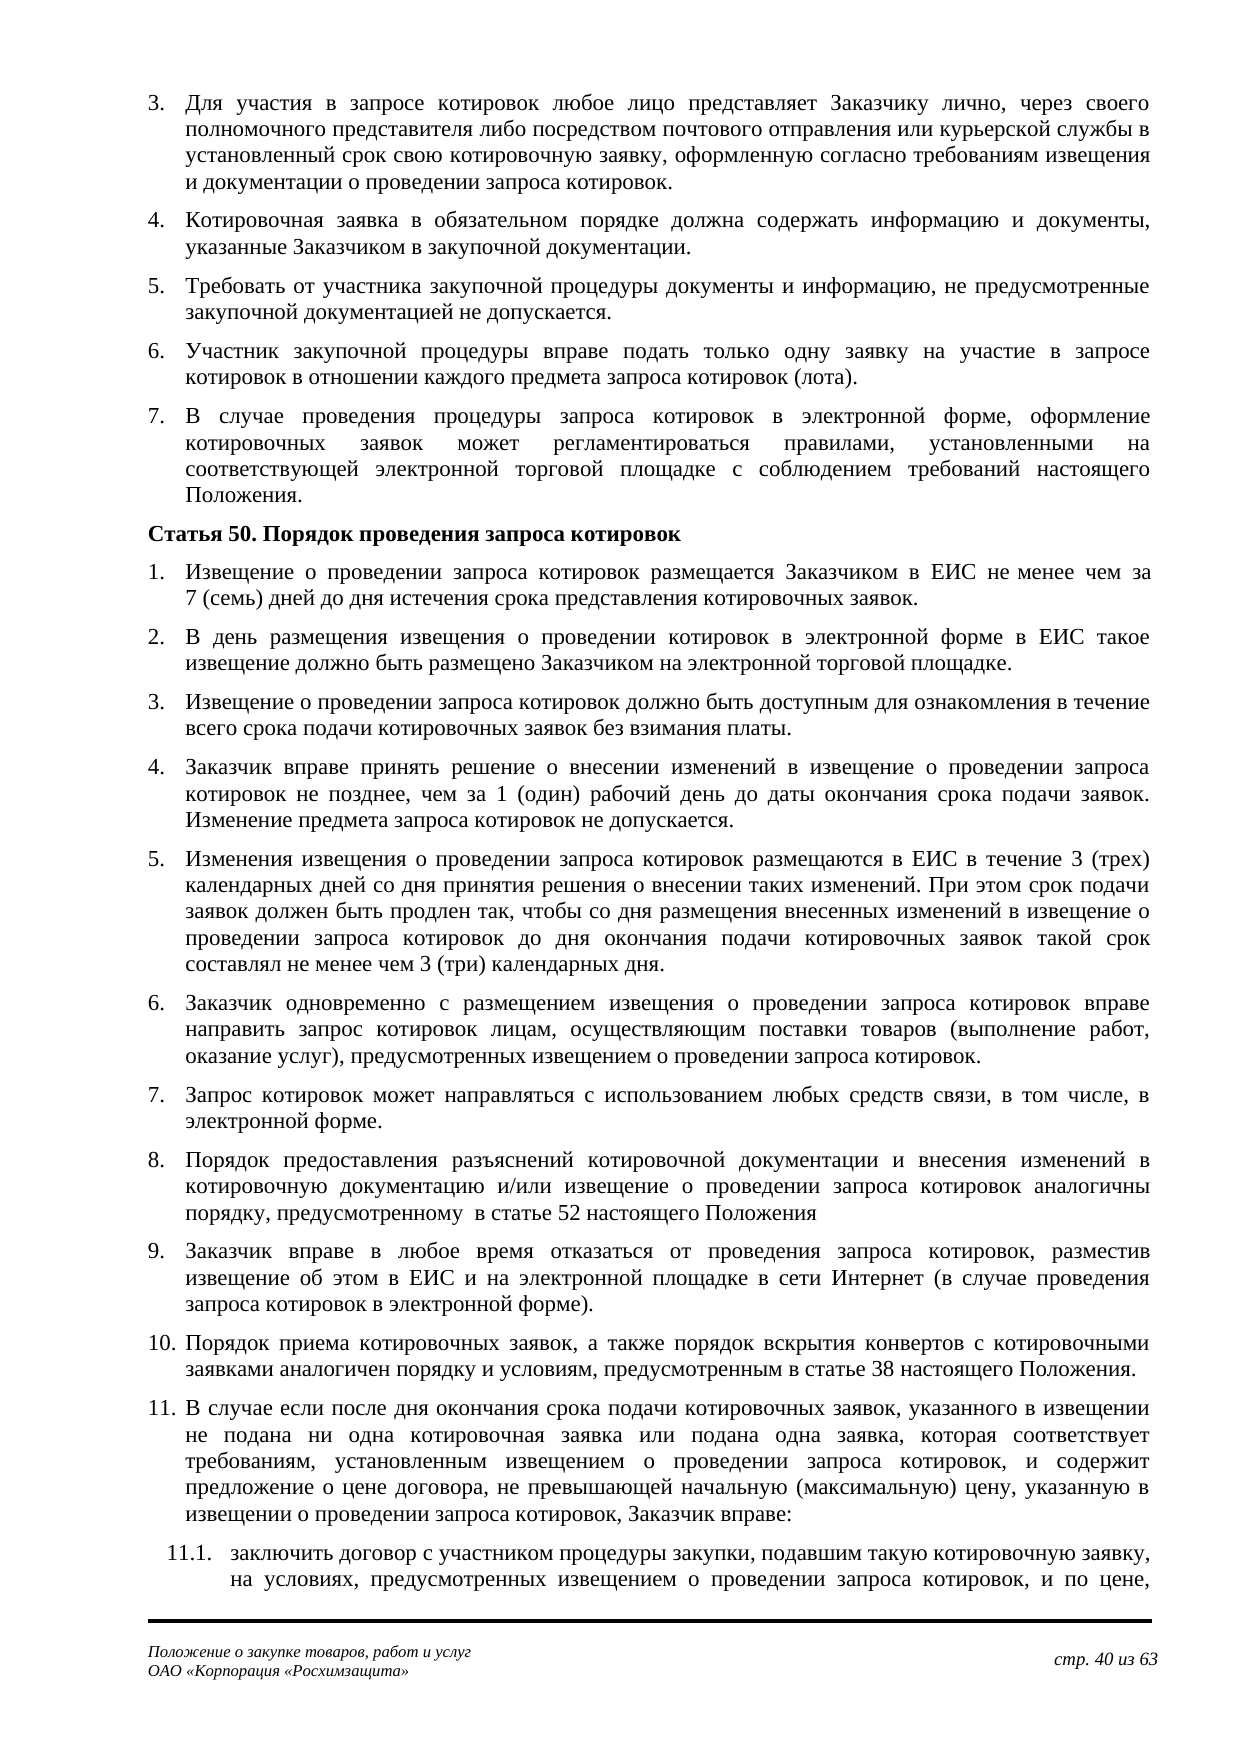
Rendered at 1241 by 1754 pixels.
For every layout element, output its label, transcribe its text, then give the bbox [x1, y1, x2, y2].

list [166, 1538, 1152, 1591]
list Извещение о проведении запроса котировок должно быть доступным для ознакомления в течение всего срока подачи котировочных заявок без взимания платы. [148, 688, 1152, 741]
list Участник закупочной процедуры вправе подать только одну заявку на участие в запросе котировок в отношении каждого предмета запроса котировок (лота). [148, 337, 1152, 390]
subtitle Статья 50. Порядок проведения запроса котировок [148, 520, 1152, 546]
list Изменения извещения о проведении запроса котировок размещаются в ЕИС в течение 3 (трех) календарных дней со дня принятия решения о внесении таких изменений. При этом срок подачи заявок должен быть продлен так, чтобы со дня размещения внесенных изменений в извещение о проведении запроса котировок до дня окончания подачи котировочных заявок такой срок составлял не менее чем 3 (три) календарных дня. [148, 845, 1152, 977]
list Заказчик вправе принять решение о внесении изменений в извещение о проведении запроса котировок не позднее, чем за 1 (один) рабочий день до даты окончания срока подачи заявок. Изменение предмета запроса котировок не допускается. [148, 753, 1152, 832]
list В случае проведения процедуры запроса котировок в электронной форме, оформление котировочных заявок может регламентироваться правилами, установленными на соответствующей электронной торговой площадке с соблюдением требований настоящего Положения. [148, 402, 1152, 508]
list Требовать от участника закупочной процедуры документы и информацию, не предусмотренные закупочной документацией не допускается. [148, 272, 1152, 324]
list Порядок приема котировочных заявок, а также порядок вскрытия конвертов с котировочными заявками аналогичен порядку и условиям, предусмотренным в статье 38 настоящего Положения. [148, 1329, 1152, 1382]
list Запрос котировок может направляться с использованием любых средств связи, в том числе, в электронной форме. [148, 1081, 1152, 1133]
list Заказчик вправе в любое время отказаться от проведения запроса котировок, разместив извещение об этом в ЕИС и на электронной площадке в сети Интернет (в случае проведения запроса котировок в электронной форме). [148, 1237, 1152, 1317]
list В день размещения извещения о проведении котировок в электронной форме в ЕИС такое извещение должно быть размещено Заказчиком на электронной торговой площадке. [148, 623, 1152, 676]
list Заказчик одновременно с размещением извещения о проведении запроса котировок вправе направить запрос котировок лицам, осуществляющим поставки товаров (выполнение работ, оказание услуг), предусмотренных извещением о проведении запроса котировок. [148, 989, 1152, 1068]
list Для участия в запросе котировок любое лицо представляет Заказчику лично, через своего полномочного представителя либо посредством почтового отправления или курьерской службы в установленный срок свою котировочную заявку, оформленную согласно требованиям извещения и документации о проведении запроса котировок. [148, 89, 1152, 194]
list Котировочная заявка в обязательном порядке должна содержать информацию и документы, указанные Заказчиком в закупочной документации. [148, 207, 1152, 259]
list В случае если после дня окончания срока подачи котировочных заявок, указанного в извещении не подана ни одна котировочная заявка или подана одна заявка, которая соответствует требованиям, установленным извещением о проведении запроса котировок, и содержит предложение о цене договора, не превышающей начальную (максимальную) цену, указанную в извещении о проведении запроса котировок, Заказчик вправе: [148, 1394, 1152, 1526]
list Извещение о проведении запроса котировок размещается Заказчиком в ЕИС не менее чем за 7 (семь) дней до дня истечения срока представления котировочных заявок. [148, 558, 1152, 610]
list Порядок предоставления разъяснений котировочной документации и внесения изменений в котировочную документацию и/или извещение о проведении запроса котировок аналогичны порядку, предусмотренному в статье 52 настоящего Положения [148, 1146, 1152, 1225]
